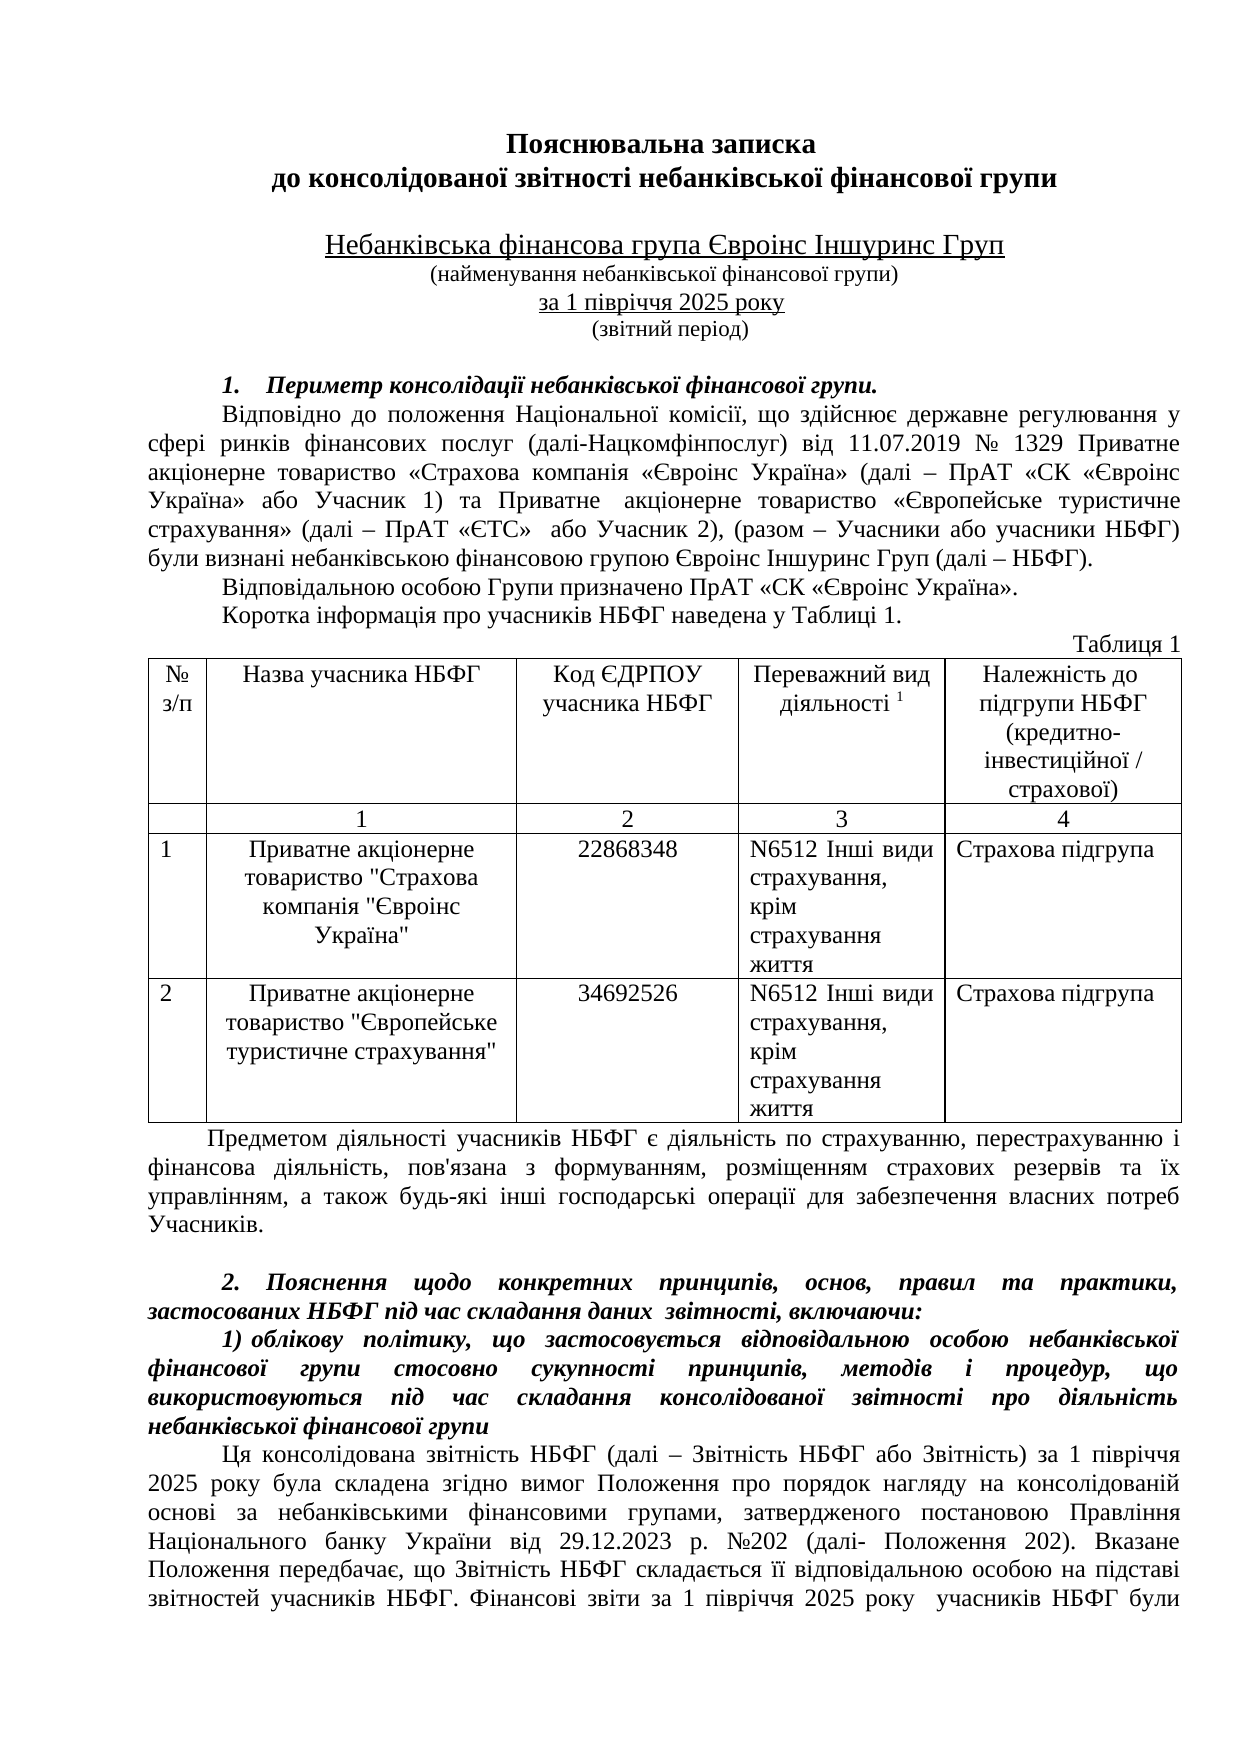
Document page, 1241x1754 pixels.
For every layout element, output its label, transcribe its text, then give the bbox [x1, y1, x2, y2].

list Периметр консолідації небанківської фінансової групи. [148, 371, 1181, 399]
text Предметом діяльності учасників НБФГ є діяльність по страхуванню, перестрахуванню і фінансова діяльність, пов'язана з формуванням, розміщенням страхових резервів та їх управлінням, а також будь-які інші господарські операції для забезпечення власних потреб Учасників. [148, 1123, 1181, 1238]
list Відповідальною особою Групи призначено ПрАТ «СК «Євроінс Україна». [148, 572, 1181, 601]
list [148, 1439, 1181, 1612]
table_cell 22868348 [517, 834, 738, 977]
table_cell N6512 Інші види страхування, крім страхування життя [739, 834, 944, 977]
text Пояснювальна записка до консолідованої звітності небанківської фінансової групи [148, 126, 1181, 193]
table_cell 2 [517, 804, 738, 833]
table_cell [149, 804, 206, 833]
table_cell 3 [739, 804, 944, 833]
table_header Код ЄДРПОУ учасника НБФГ [517, 659, 738, 803]
table_cell Приватне акціонерне товариство "Страхова компанія "Євроінс Україна" [207, 834, 516, 977]
table_cell Страхова підгрупа [946, 979, 1181, 1122]
text за 1 півріччя 2025 року (звітний період) [148, 287, 1181, 342]
table_header Назва учасника НБФГ [207, 659, 516, 803]
table_cell 2 [149, 979, 206, 1122]
table_cell 34692526 [517, 979, 738, 1122]
table_header Належність до підгрупи НБФГ (кредитно-інвестиційної / страхової) [946, 659, 1181, 803]
table_header № з/п [149, 659, 206, 803]
table_header Переважний вид діяльності 1 [739, 659, 944, 803]
text (найменування небанківської фінансової групи) [148, 260, 1181, 287]
list Відповідно до положення Національної комісії, що здійснює державне регулювання у сфері ринків фінансових послуг (далі-Нацкомфінпослуг) від 11.07.2019 № 1329 Приватне акціонерне товариство «Страхова компанія «Євроінс Україна» (далі – ПрАТ «СК «Євроінс Україна» або Учасник 1) та Приватне акціонерне товариство «Європейське туристичне страхування» (далі – ПрАТ «ЄТС» або Учасник 2), (разом – Учасники або учасники НБФГ) були визнані небанківською фінансовою групою Євроінс Іншуринс Груп (далі – НБФГ). [148, 399, 1181, 572]
text Небанківська фінансова група Євроінс Іншуринс Груп [148, 227, 1181, 260]
text 1) облікову політику, що застосовується відповідальною особою небанківської фінансової групи стосовно сукупності принципів, методів і процедур, що використовуються під час складання консолідованої звітності про діяльність небанківської фінансової групи [148, 1324, 1181, 1439]
list Коротка інформація про учасників НБФГ наведена у Таблиці 1. [148, 601, 1181, 629]
table_cell Приватне акціонерне товариство "Європейське туристичне страхування" [207, 979, 516, 1122]
table_cell N6512 Інші види страхування, крім страхування життя [739, 979, 944, 1122]
table_cell 1 [149, 834, 206, 977]
table_cell 1 [207, 804, 516, 833]
table_cell Страхова підгрупа [946, 834, 1181, 977]
table_cell 4 [946, 804, 1181, 833]
list Пояснення щодо конкретних принципів, основ, правил та практики, застосованих НБФГ під час складання даних звітності, включаючи: [148, 1267, 1181, 1324]
text Таблиця 1 [148, 629, 1181, 658]
